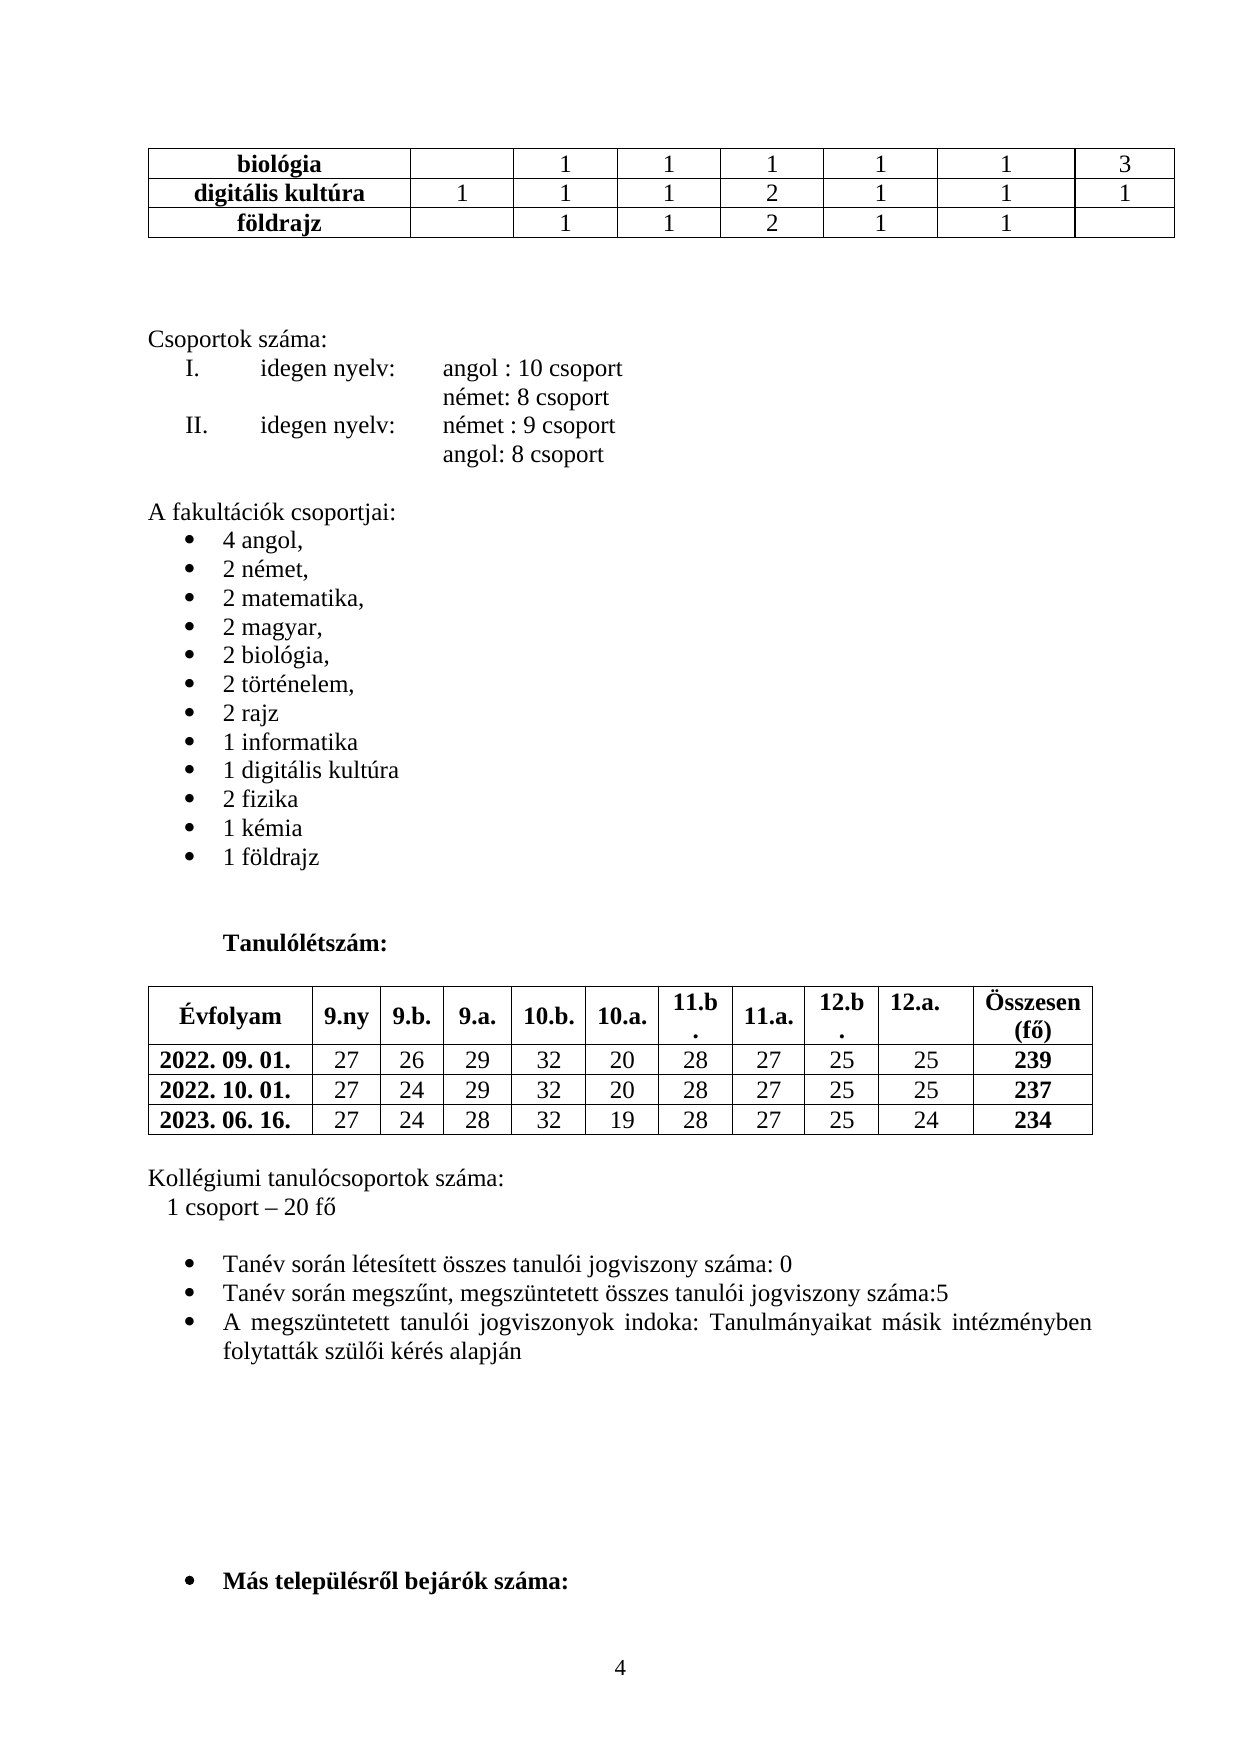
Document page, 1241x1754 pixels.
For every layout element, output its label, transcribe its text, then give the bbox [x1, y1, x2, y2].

list Tanév során létesített összes tanulói jogviszony száma: 0 [185, 1249, 1093, 1278]
table_cell 237 [974, 1075, 1092, 1104]
list idegen nyelv: német : 9 csoport [185, 411, 1093, 439]
table_cell 1 [411, 179, 513, 207]
table_cell 1 [514, 179, 617, 207]
table_cell 1 [514, 208, 617, 237]
table_cell 2023. 06. 16. [149, 1105, 312, 1133]
table_cell 27 [733, 1045, 804, 1074]
text angol: 8 csoport [443, 439, 1093, 468]
table_header 10.b. [512, 987, 585, 1044]
table_cell 1 [938, 149, 1074, 177]
table_cell [411, 208, 513, 237]
table_cell 1 [824, 208, 937, 237]
table_cell [1076, 208, 1174, 237]
list 2 fizika [185, 784, 1093, 813]
table_cell 27 [733, 1105, 804, 1133]
table_cell 27 [313, 1045, 380, 1074]
table_header 9.ny [313, 987, 380, 1044]
table_header 9.b. [381, 987, 443, 1044]
table_cell 27 [313, 1075, 380, 1104]
table_cell 29 [444, 1045, 511, 1074]
table_header Évfolyam [149, 987, 312, 1044]
table_cell 1 [938, 208, 1074, 237]
table_cell 1 [938, 179, 1074, 207]
table_cell 26 [381, 1045, 443, 1074]
table_cell 25 [805, 1105, 878, 1133]
table_cell 24 [381, 1075, 443, 1104]
text A fakultációk csoportjai: [148, 497, 1093, 526]
table_cell 28 [659, 1045, 732, 1074]
table_header 12.a. [879, 987, 973, 1044]
table_cell 32 [512, 1045, 585, 1074]
table_cell 1 [618, 149, 720, 177]
list Más településről bejárók száma: [185, 1566, 1093, 1594]
text 1 csoport – 20 fő [148, 1192, 1093, 1221]
text német: 8 csoport [185, 382, 1093, 411]
table_header 9.a. [444, 987, 511, 1044]
table_cell 25 [805, 1045, 878, 1074]
list 2 történelem, [185, 669, 1093, 698]
table_cell 239 [974, 1045, 1092, 1074]
table_cell digitális kultúra [149, 179, 410, 207]
list idegen nyelv: angol : 10 csoport [185, 353, 1093, 382]
table_cell 1 [824, 179, 937, 207]
table_header 10.a. [586, 987, 658, 1044]
table_cell 1 [514, 149, 617, 177]
list 1 kémia [185, 813, 1093, 842]
table_cell 20 [586, 1075, 658, 1104]
table_cell 27 [733, 1075, 804, 1104]
table_cell földrajz [149, 208, 410, 237]
table_cell 24 [381, 1105, 443, 1133]
table_cell 19 [586, 1105, 658, 1133]
list 1 digitális kultúra [185, 756, 1093, 784]
table_cell 2022. 09. 01. [149, 1045, 312, 1074]
table_cell 25 [879, 1075, 973, 1104]
list A megszüntetett tanulói jogviszonyok indoka: Tanulmányaikat másik intézményben folytatták szülői kérés alapján [185, 1307, 1093, 1364]
table_cell 24 [879, 1105, 973, 1133]
table_cell 1 [721, 149, 823, 177]
table_cell 2 [721, 179, 823, 207]
table_cell 25 [805, 1075, 878, 1104]
table_header Összesen (fő) [974, 987, 1092, 1044]
table_header 11.b. [659, 987, 732, 1044]
list Tanév során megszűnt, megszüntetett összes tanulói jogviszony száma:5 [185, 1278, 1093, 1307]
table_cell biológia [149, 149, 410, 177]
table_header 11.a. [733, 987, 804, 1044]
table_cell 1 [618, 179, 720, 207]
list Tanulólétszám: [223, 928, 1093, 957]
table_cell [411, 149, 513, 177]
table_cell 2 [721, 208, 823, 237]
list 1 informatika [185, 727, 1093, 756]
list 1 földrajz [185, 842, 1093, 871]
table_cell 234 [974, 1105, 1092, 1133]
table_cell 28 [659, 1075, 732, 1104]
table_cell 2022. 10. 01. [149, 1075, 312, 1104]
list 2 német, [185, 554, 1093, 583]
list 2 biológia, [185, 641, 1093, 669]
table_cell 25 [879, 1045, 973, 1074]
table_cell 29 [444, 1075, 511, 1104]
table_cell 32 [512, 1075, 585, 1104]
table_cell 1 [618, 208, 720, 237]
list 2 matematika, [185, 583, 1093, 612]
text Kollégiumi tanulócsoportok száma: [148, 1163, 1093, 1192]
table_cell 27 [313, 1105, 380, 1133]
text Csoportok száma: [148, 324, 1093, 353]
table_cell 1 [824, 149, 937, 177]
table_cell 28 [659, 1105, 732, 1133]
table_cell 1 [1076, 179, 1174, 207]
table_header 12.b. [805, 987, 878, 1044]
list 2 rajz [185, 698, 1093, 727]
table_cell 20 [586, 1045, 658, 1074]
table_cell 3 [1076, 149, 1174, 177]
list 2 magyar, [185, 612, 1093, 641]
list 4 angol, [185, 526, 1093, 554]
table_cell 28 [444, 1105, 511, 1133]
table_cell 32 [512, 1105, 585, 1133]
